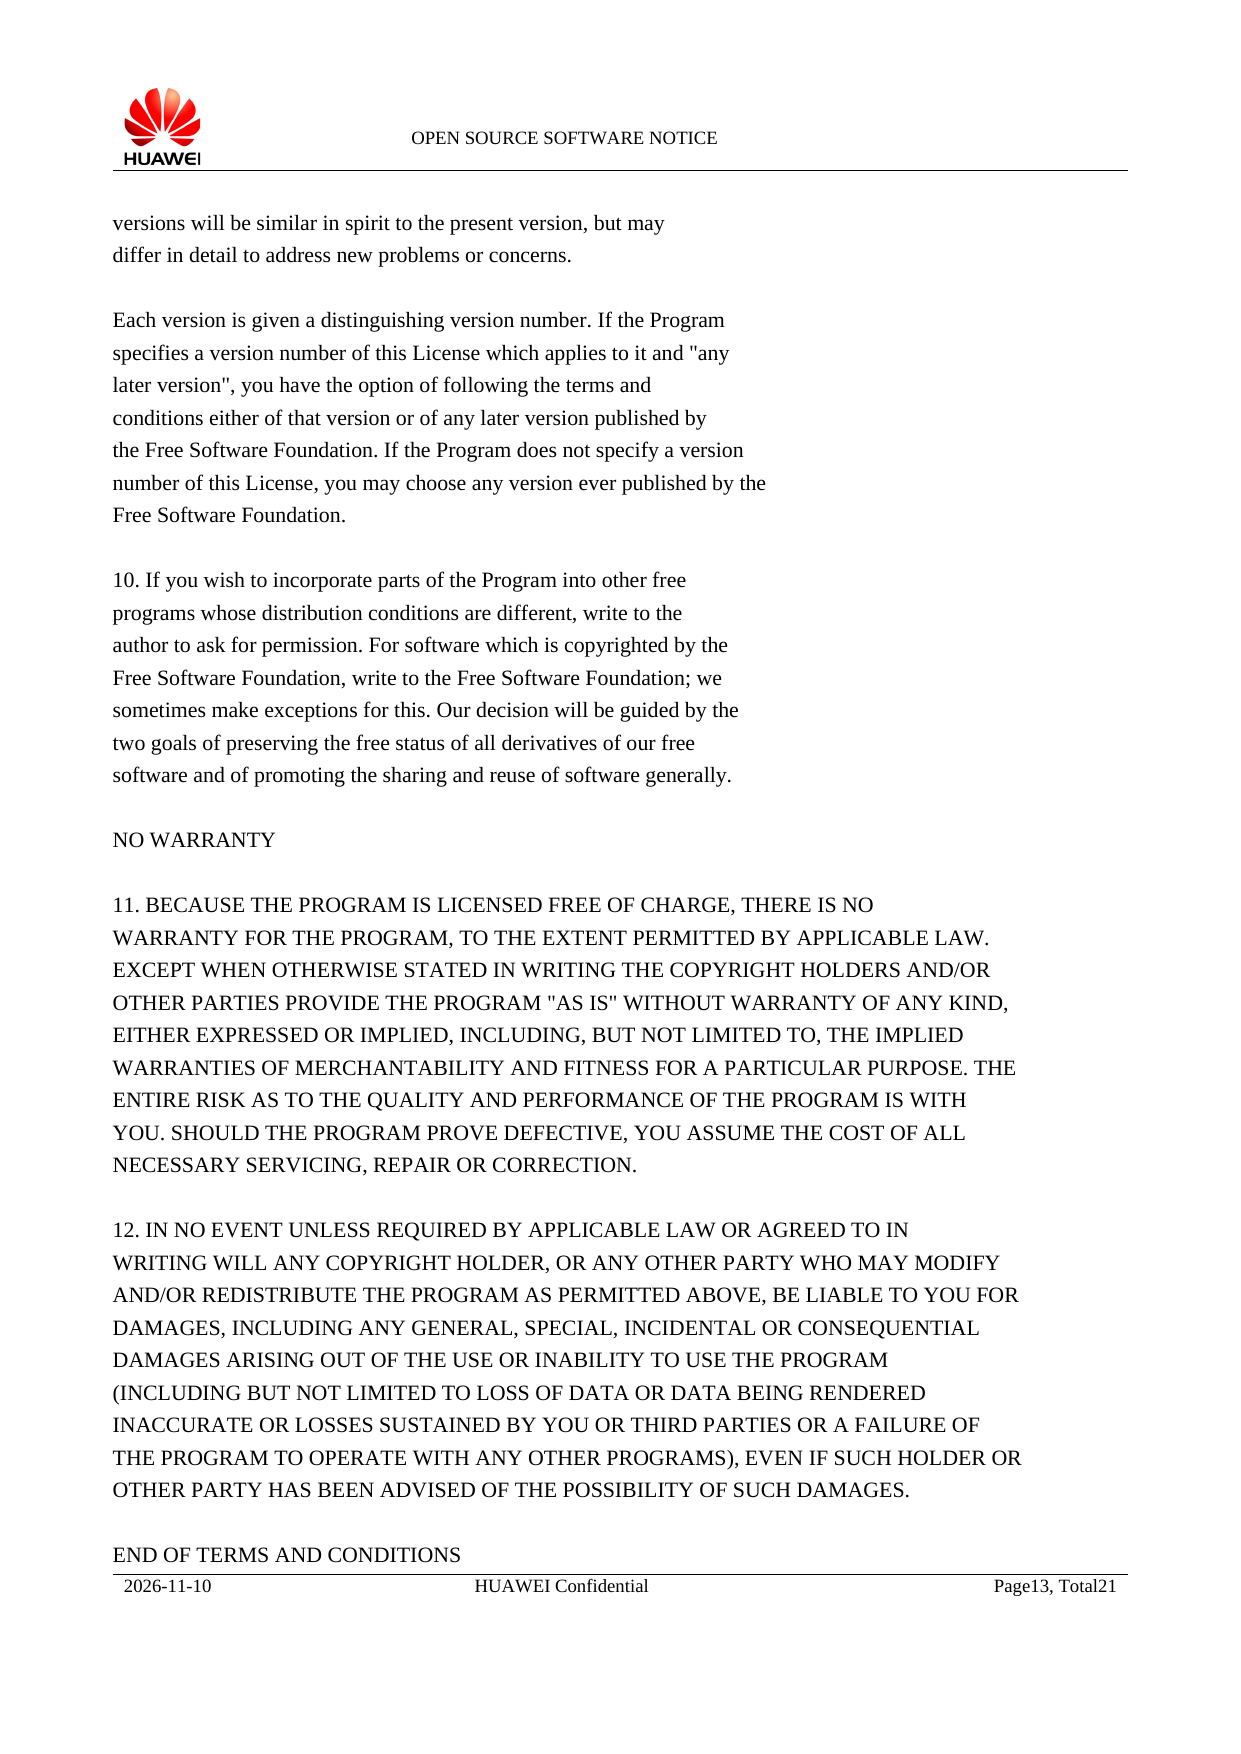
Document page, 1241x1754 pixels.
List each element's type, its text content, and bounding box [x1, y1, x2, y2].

picture [124, 88, 201, 165]
